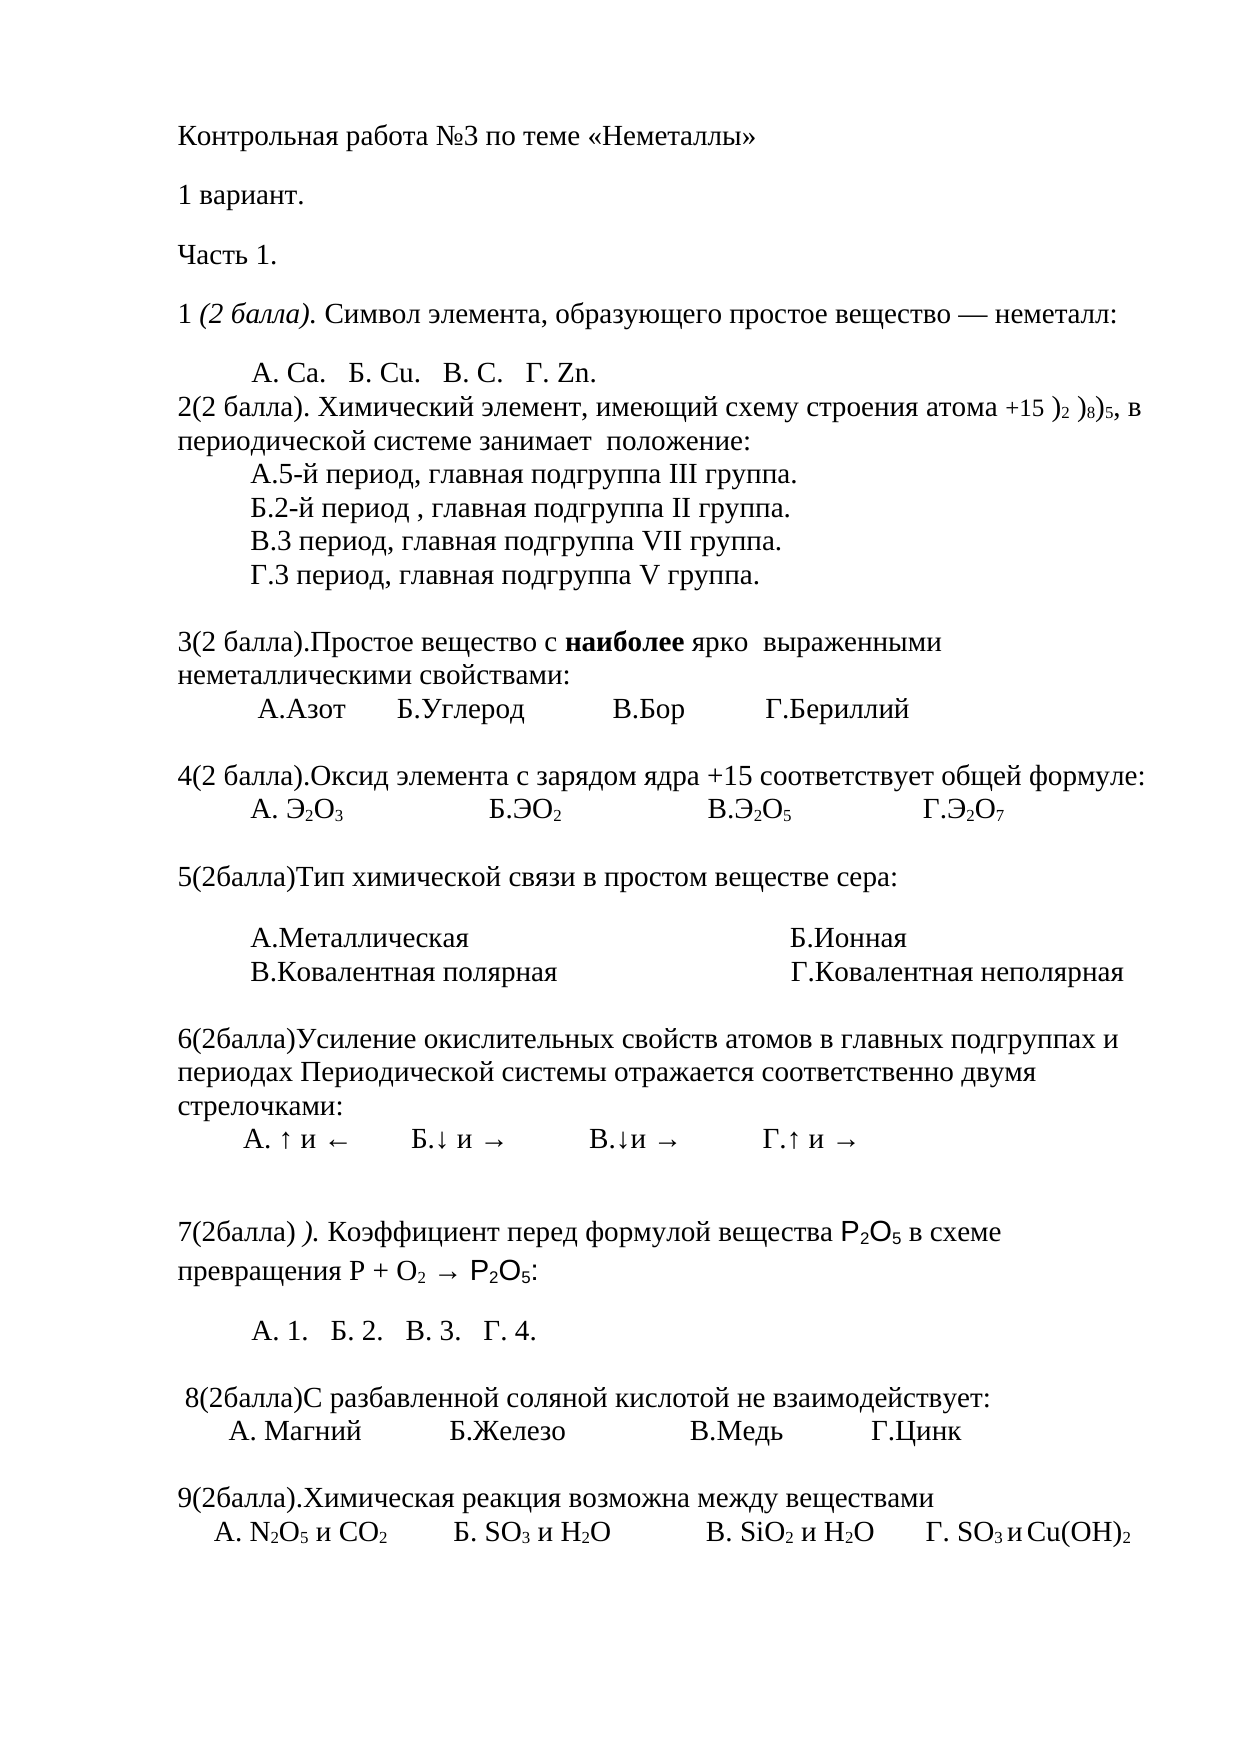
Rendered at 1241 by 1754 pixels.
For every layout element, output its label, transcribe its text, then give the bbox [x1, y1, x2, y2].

text А. ↑ и ← Б.↓ и → В.↓и → Г.↑ и → [177, 1122, 1152, 1155]
text А. Са. Б. Сu. В. С. Г. Zn. [177, 356, 1152, 389]
text 7(2балла) ). Коэффициент перед формулой вещества Р2О5 в схеме превращения Р + О2 → Р2О5: [177, 1214, 1152, 1287]
text А.Азот Б.Углерод В.Бор Г.Бериллий [177, 691, 1152, 724]
text 4(2 балла).Оксид элемента с зарядом ядра +15 соответствует общей формуле: [177, 758, 1152, 792]
text 9(2балла).Химическая реакция возможна между веществами [177, 1480, 1152, 1514]
text В.3 период, главная подгруппа VII группа. [177, 523, 1152, 557]
text Б.2-й период , главная подгруппа II группа. [177, 490, 1152, 523]
text 2(2 балла). Химический элемент, имеющий схему строения атома +15 )2 )8)5, в периодической системе занимает положение: [177, 389, 1152, 456]
text Часть 1. [177, 237, 1152, 270]
text А. N2O5 и CO2 Б. SO3 и H2O В. SiO2 и H2O Г. SO3 и Cu(OH)2 [177, 1514, 1152, 1547]
text А.5-й период, главная подгруппа III группа. [177, 456, 1152, 490]
text 1 вариант. [177, 177, 1152, 211]
text 3(2 балла).Простое вещество с наиболее ярко выраженными неметаллическими свойствами: [177, 624, 1152, 691]
text А. 1. Б. 2. В. 3. Г. 4. [177, 1313, 1152, 1346]
text А. Магний Б.Железо В.Медь Г.Цинк [177, 1413, 1152, 1447]
text А. Э2О3 Б.ЭО2 В.Э2О5 Г.Э2О7 [177, 792, 1152, 825]
text Контрольная работа №3 по теме «Неметаллы» [177, 118, 1152, 152]
text 6(2балла)Усиление окислительных свойств атомов в главных подгруппах и периодах Периодической системы отражается соответственно двумя стрелочками: [177, 1021, 1152, 1122]
text 5(2балла)Тип химической связи в простом веществе сера: [177, 859, 1152, 892]
text 8(2балла)С разбавленной соляной кислотой не взаимодействует: [177, 1380, 1152, 1413]
text 1 (2 балла). Символ элемента, образующего простое вещество — неметалл: [177, 296, 1152, 330]
text Г.3 период, главная подгруппа V группа. [177, 557, 1152, 590]
text А.Металлическая Б.Ионная [177, 920, 1152, 954]
text В.Ковалентная полярная Г.Ковалентная неполярная [177, 954, 1152, 987]
